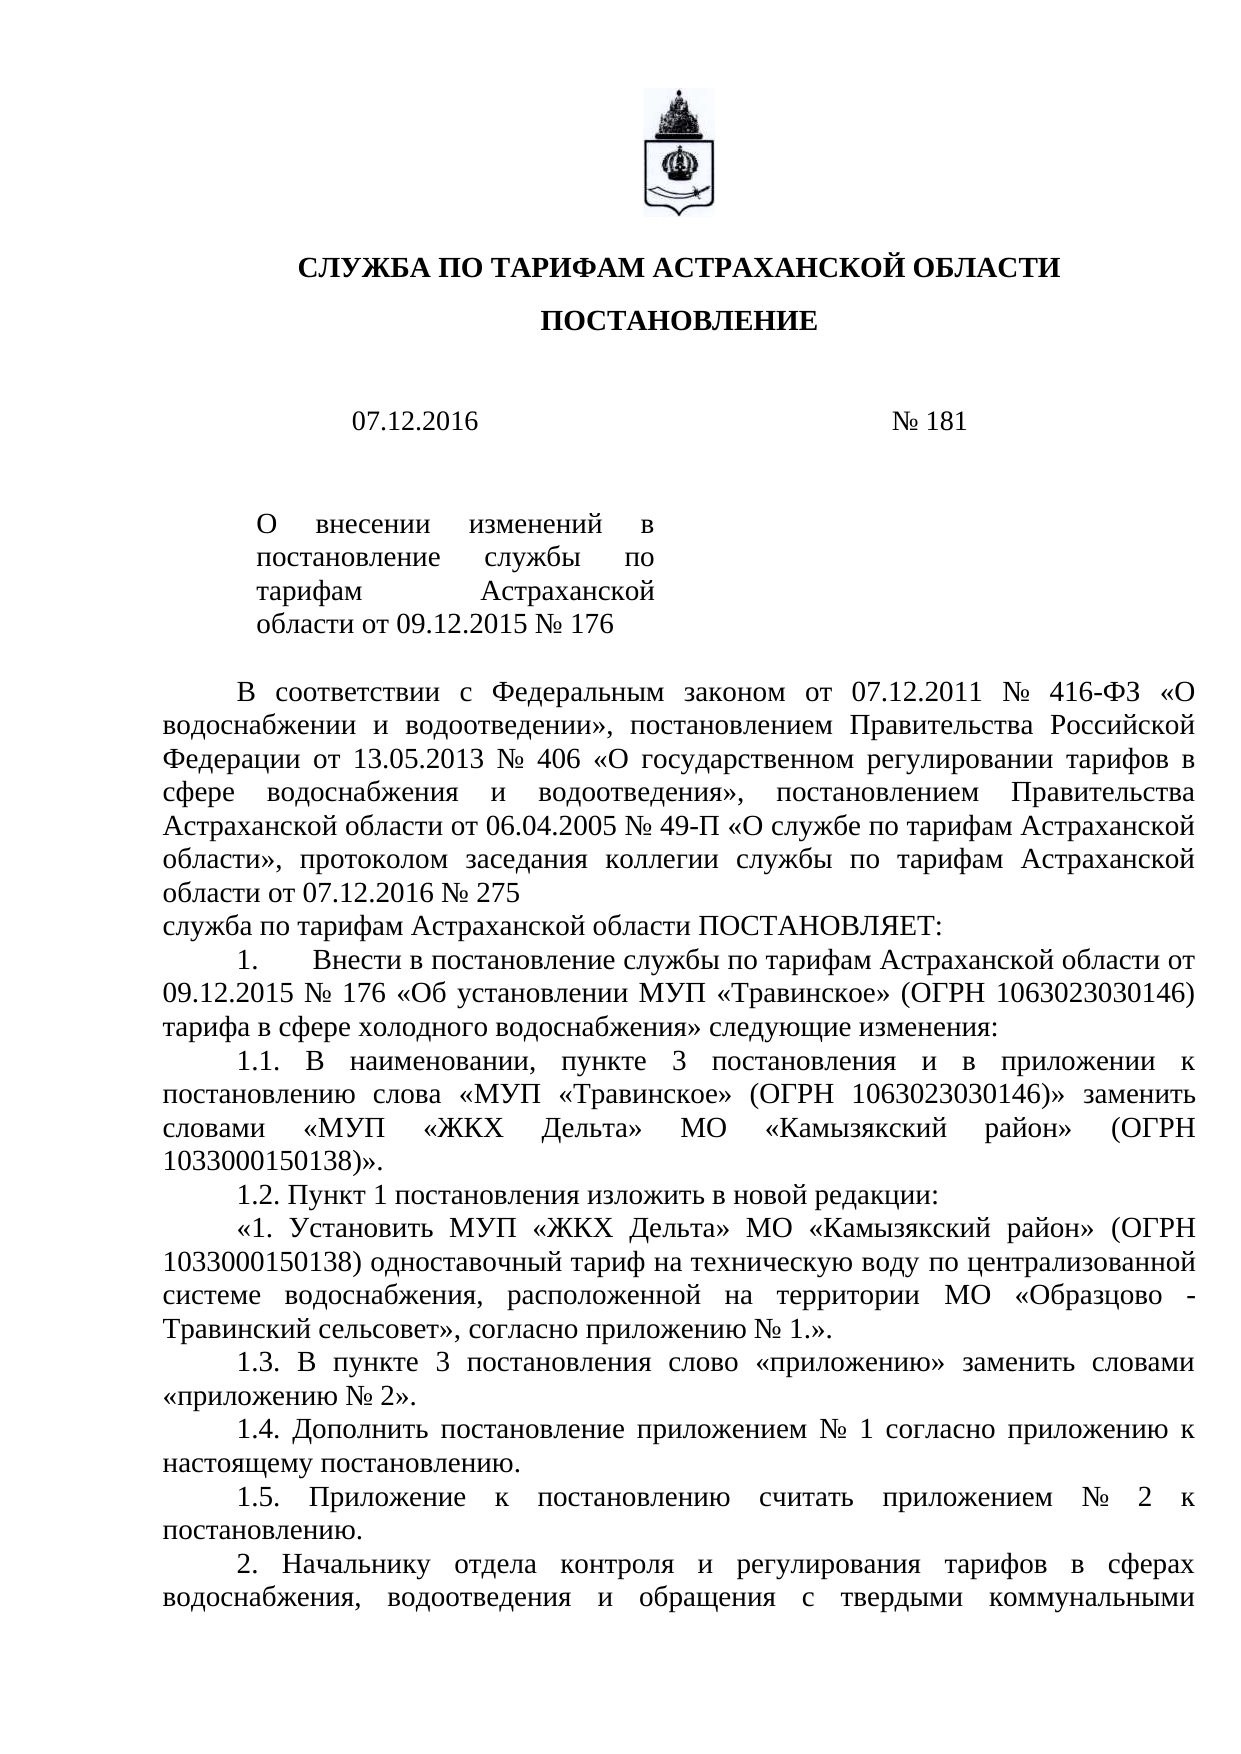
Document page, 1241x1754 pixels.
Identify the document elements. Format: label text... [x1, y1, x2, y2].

table_header О внесении изменений в постановление службы по тарифам Астраханской области от 09.12.2015 № 176 [182, 506, 669, 640]
list Внести в постановление службы по тарифам Астраханской области от 09.12.2015 № 176 «Об установлении МУП «Травинское» (ОГРН 1063023030146) тарифа в сфере холодного водоснабжения» следующие изменения: [162, 942, 1196, 1043]
text 1.4. Дополнить постановление приложением № 1 согласно приложению к настоящему постановлению. [162, 1412, 1196, 1479]
text 07.12.2016 № 181 [162, 404, 1196, 436]
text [162, 1546, 1196, 1613]
text 1.3. В пункте 3 постановления слово «приложению» заменить словами «приложению № 2». [162, 1344, 1196, 1412]
text СЛУЖБА ПО ТАРИФАМ АСТРАХАНСКОЙ ОБЛАСТИ [162, 250, 1196, 284]
text 1.2. Пункт 1 постановления изложить в новой редакции: [162, 1177, 1196, 1210]
text В соответствии с Федеральным законом от 07.12.2011 № 416-ФЗ «О водоснабжении и водоотведении», постановлением Правительства Российской Федерации от 13.05.2013 № 406 «О государственном регулировании тарифов в сфере водоснабжения и водоотведения», постановлением Правительства Астраханской области от 06.04.2005 № 49-П «О службе по тарифам Астраханской области», протоколом заседания коллегии службы по тарифам Астраханской области от 07.12.2016 № 275 [162, 674, 1196, 908]
text служба по тарифам Астраханской области ПОСТАНОВЛЯЕТ: [162, 908, 1196, 942]
text ПОСТАНОВЛЕНИЕ [162, 303, 1196, 337]
text 1.1. В наименовании, пункте 3 постановления и в приложении к постановлению слова «МУП «Травинское» (ОГРН 1063023030146)» заменить словами «МУП «ЖКХ Дельта» МО «Камызякский район» (ОГРН 1033000150138)». [162, 1043, 1196, 1177]
text 1.5. Приложение к постановлению считать приложением № 2 к постановлению. [162, 1479, 1196, 1546]
text «1. Установить МУП «ЖКХ Дельта» МО «Камызякский район» (ОГРН 1033000150138) одноставочный тариф на техническую воду по централизованной системе водоснабжения, расположенной на территории МО «Образцово - Травинский сельсовет», согласно приложению № 1.». [162, 1210, 1196, 1344]
picture [643, 88, 716, 217]
